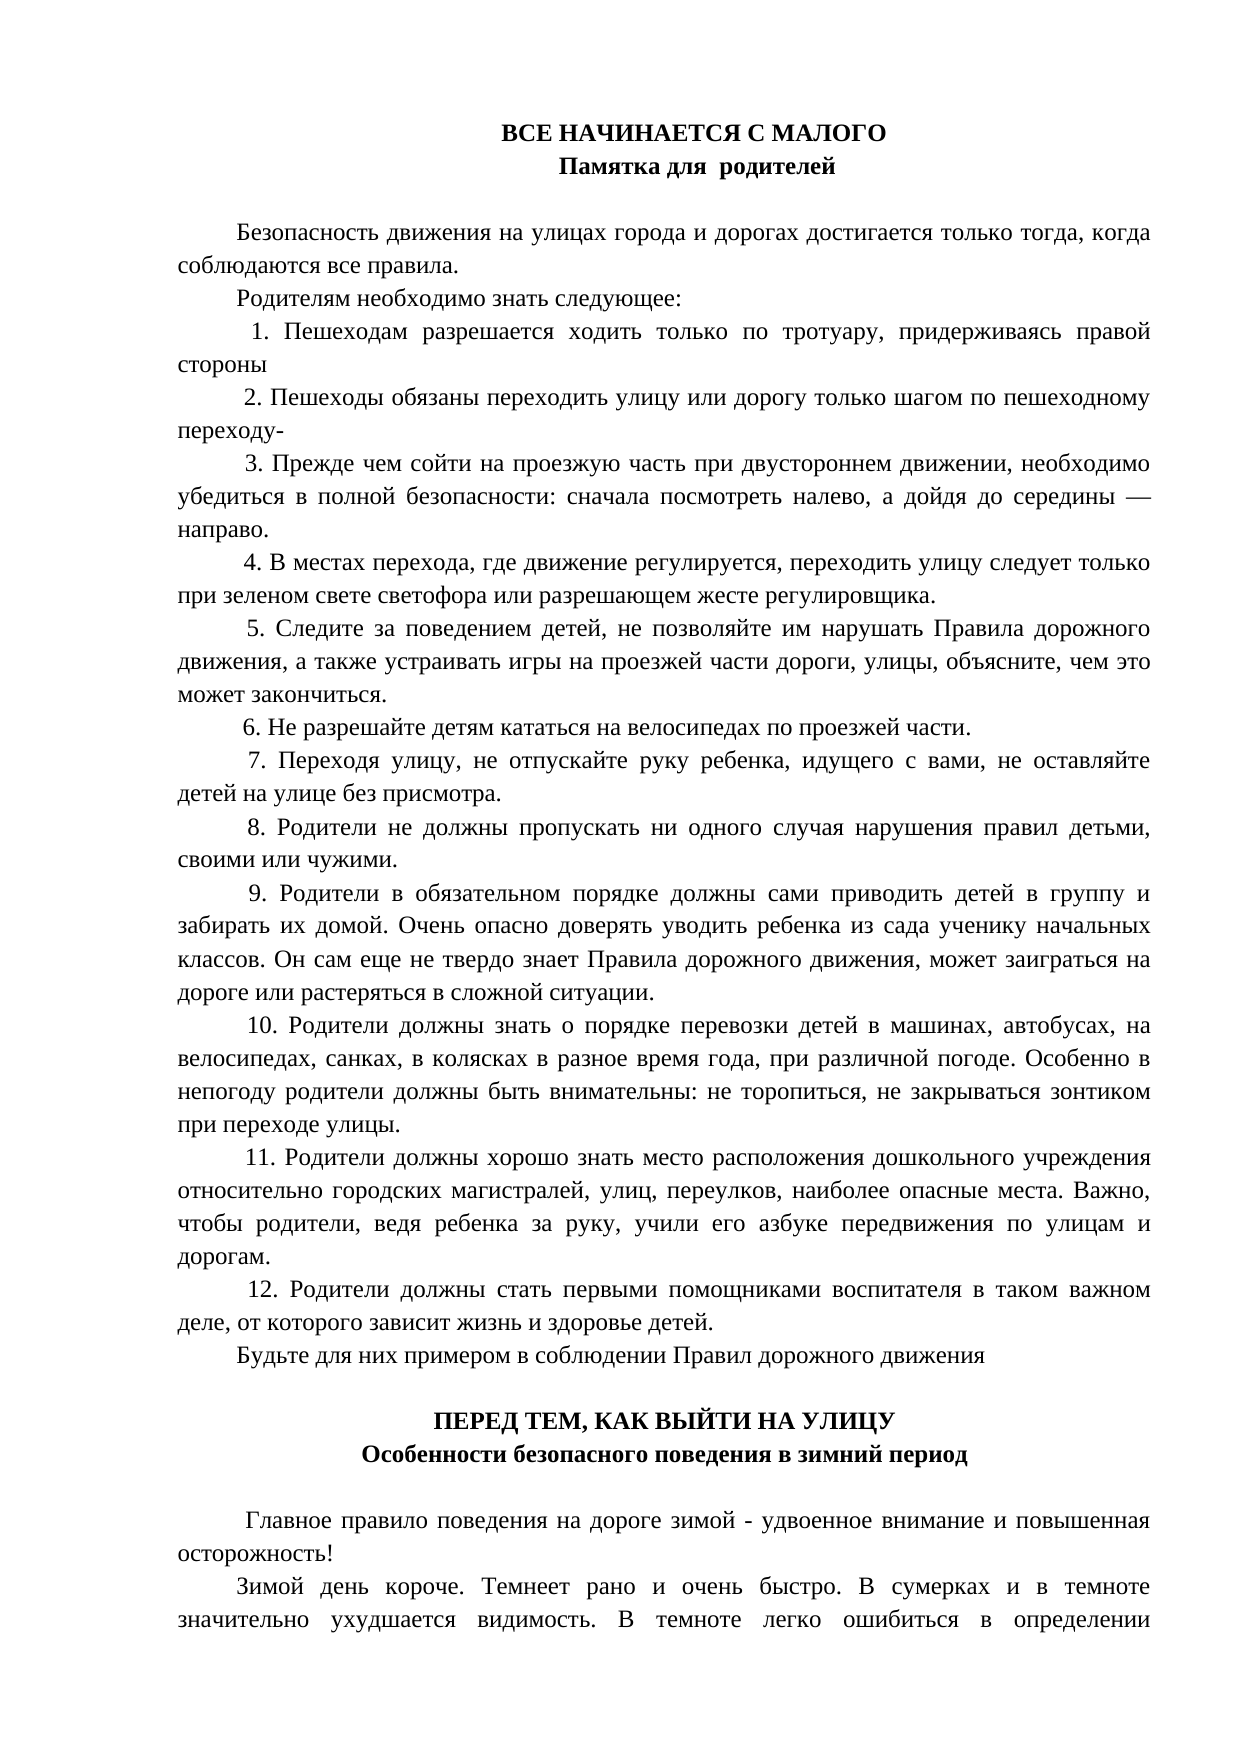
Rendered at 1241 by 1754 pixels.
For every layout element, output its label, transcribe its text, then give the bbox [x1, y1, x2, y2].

text 10. Родители должны знать о порядке перевозки детей в машинах, автобусах, на велосипедах, санках, в колясках в разное время года, при различной погоде. Особенно в непогоду родители должны быть внимательны: не торопиться, не закрываться зонтиком при переходе улицы. [177, 1010, 1152, 1137]
text 3. Прежде чем сойти на проезжую часть при двустороннем движении, необходимо убедиться в полной безопасности: сначала посмотреть налево, а дойдя до середины — направо. [177, 448, 1152, 543]
text 12. Родители должны стать первыми помощниками воспитателя в таком важном деле, от которого зависит жизнь и здоровье детей. [177, 1274, 1152, 1336]
text Особенности безопасного поведения в зимний период [177, 1439, 1152, 1468]
text Главное правило поведения на дороге зимой - удвоенное внимание и повышенная осторожность! [177, 1505, 1152, 1567]
text Будьте для них примером в соблюдении Правил дорожного движения [177, 1340, 1152, 1369]
text 11. Родители должны хорошо знать место расположения дошкольного учреждения относительно городских магистралей, улиц, переулков, наиболее опасные места. Важно, чтобы родители, ведя ребенка за руку, учили его азбуке передвижения по улицам и дорогам. [177, 1142, 1152, 1269]
text 8. Родители не должны пропускать ни одного случая нарушения правил детьми, своими или чужими. [177, 812, 1152, 873]
text 6. Не разрешайте детям кататься на велосипедах по проезжей части. [177, 712, 1152, 741]
text Памятка для родителей [177, 151, 1152, 180]
text ВСЕ НАЧИНАЕТСЯ С МАЛОГО [177, 118, 1152, 147]
text 2. Пешеходы обязаны переходить улицу или дорогу только шагом по пешеходному переходу- [177, 382, 1152, 444]
text 4. В местах перехода, где движение регулируется, переходить улицу следует только при зеленом свете светофора или разрешающем жесте регулировщика. [177, 547, 1152, 609]
text Родителям необходимо знать следующее: [177, 283, 1152, 312]
text 5. Следите за поведением детей, не позволяйте им нарушать Правила дорожного движения, а также устраивать игры на проезжей части дороги, улицы, объясните, чем это может закончиться. [177, 613, 1152, 708]
text Безопасность движения на улицах города и дорогах достигается только тогда, когда соблюдаются все правила. [177, 217, 1152, 279]
text 1. Пешеходам разрешается ходить только по тротуару, придерживаясь правой стороны [177, 316, 1152, 378]
text 7. Переходя улицу, не отпускайте руку ребенка, идущего с вами, не оставляйте детей на улице без присмотра. [177, 746, 1152, 807]
text 9. Родители в обязательном порядке должны сами приводить детей в группу и забирать их домой. Очень опасно доверять уводить ребенка из сада ученику начальных классов. Он сам еще не твердо знает Правила дорожного движения, может заиграться на дороге или растеряться в сложной ситуации. [177, 878, 1152, 1005]
text ПЕРЕД ТЕМ, КАК ВЫЙТИ НА УЛИЦУ [177, 1406, 1152, 1435]
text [177, 1571, 1152, 1633]
